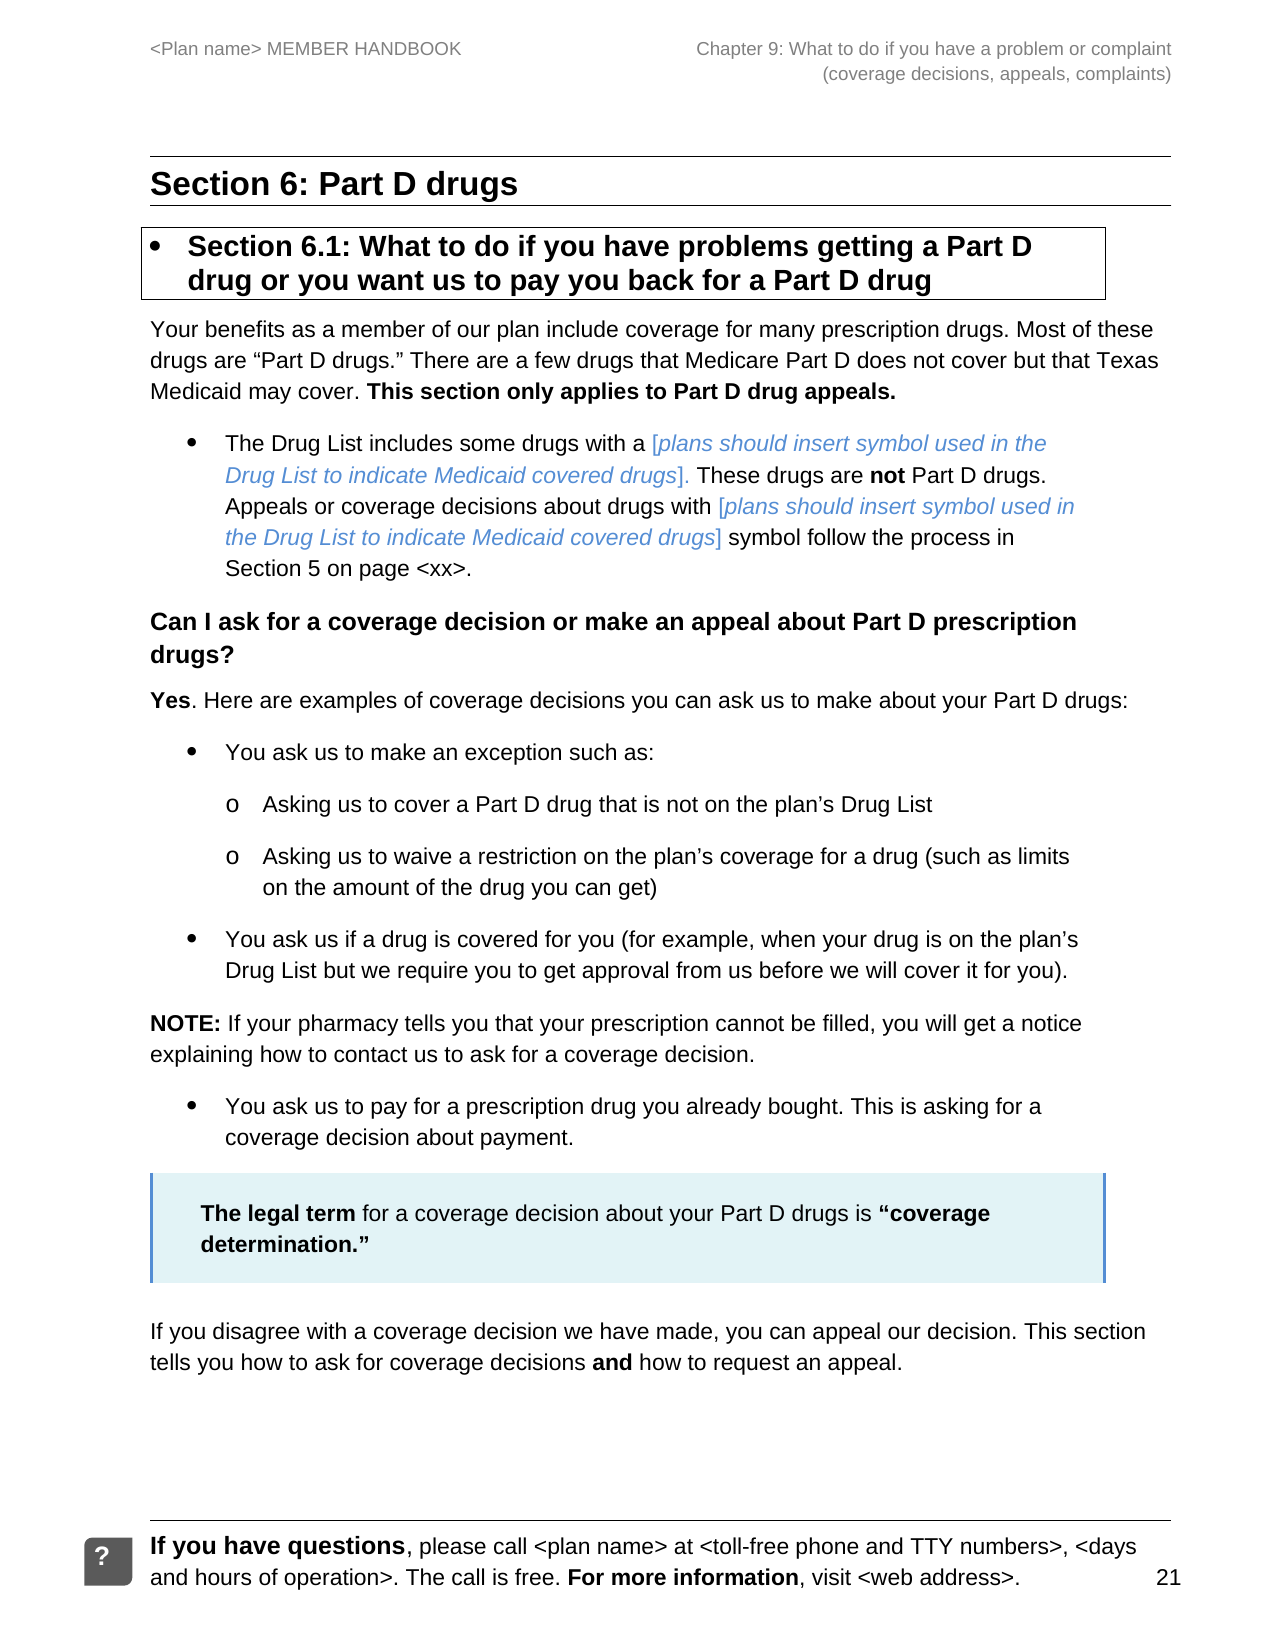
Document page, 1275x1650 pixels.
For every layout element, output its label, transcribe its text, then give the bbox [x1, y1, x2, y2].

list The Drug List includes some drugs with a [plans should insert symbol used in the Drug List to indicate Medicaid covered drugs]. These drugs are not Part D drugs. Appeals or coverage decisions about drugs with [plans should insert symbol used in the Drug List to indicate Medicaid covered drugs] symbol follow the process in Section 5 on page <xx>. [187, 427, 1096, 583]
table_header The legal term for a coverage decision about your Part D drugs is “coverage determination.” [153, 1176, 1103, 1280]
list You ask us to make an exception such as: [187, 735, 1096, 766]
subtitle Section 6.1: What to do if you have problems getting a Part D drug or you want us to pay you back for a Part D drug [142, 228, 1105, 299]
subtitle Section 6: Part D drugs [150, 157, 1171, 205]
list You ask us if a drug is covered for you (for example, when your drug is on the plan’s Drug List but we require you to get approval from us before we will cover it for you). [187, 923, 1096, 985]
list Asking us to waive a restriction on the plan’s coverage for a drug (such as limits on the amount of the drug you can get) [225, 839, 1096, 902]
subtitle Can I ask for a coverage decision or make an appeal about Part D prescription drugs? [150, 604, 1096, 671]
text Your benefits as a member of our plan include coverage for many prescription drugs. Most of these drugs are “Part D drugs.” There are a few drugs that Medicare Part D does not cover but that Texas Medicaid may cover. This section only applies to Part D drug appeals. [150, 312, 1171, 406]
list NOTE: If your pharmacy tells you that your prescription cannot be filled, you will get a notice explaining how to contact us to ask for a coverage decision. [150, 1006, 1171, 1068]
list Asking us to cover a Part D drug that is not on the plan’s Drug List [225, 787, 1096, 818]
text Yes. Here are examples of coverage decisions you can ask us to make about your Part D drugs: [150, 683, 1171, 714]
list You ask us to pay for a prescription drug you already bought. This is asking for a coverage decision about payment. [187, 1089, 1096, 1152]
text If you disagree with a coverage decision we have made, you can appeal our decision. This section tells you how to ask for coverage decisions and how to request an appeal. [150, 1314, 1171, 1377]
